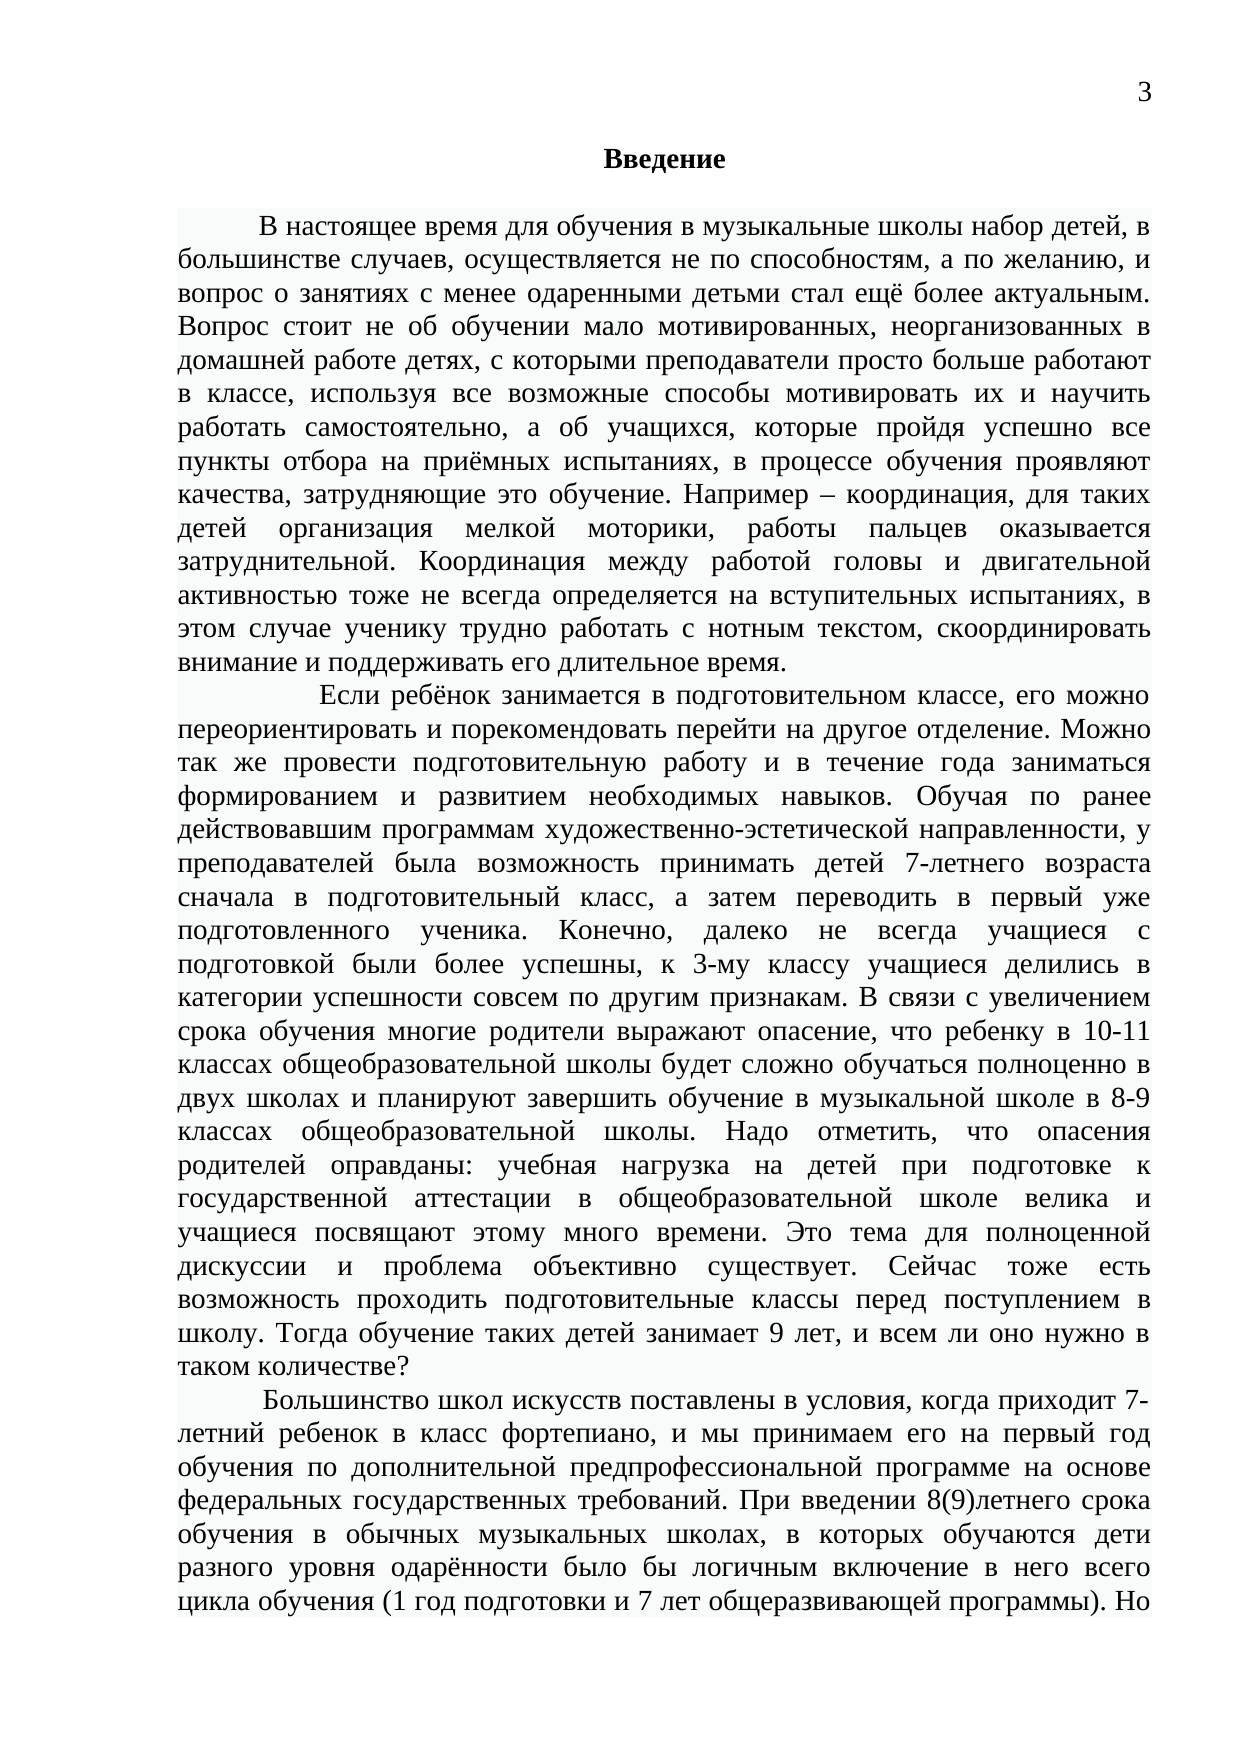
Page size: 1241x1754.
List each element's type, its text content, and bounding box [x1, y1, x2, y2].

text Если ребёнок занимается в подготовительном классе, его можно переориентировать и порекомендовать перейти на другое отделение. Можно так же провести подготовительную работу и в течение года заниматься формированием и развитием необходимых навыков. Обучая по ранее действовавшим программам художественно-эстетической направленности, у преподавателей была возможность принимать детей 7-летнего возраста сначала в подготовительный класс, а затем переводить в первый уже подготовленного ученика. Конечно, далеко не всегда учащиеся с подготовкой были более успешны, к 3-му классу учащиеся делились в категории успешности совсем по другим признакам. В связи с увеличением срока обучения многие родители выражают опасение, что ребенку в 10-11 классах общеобразовательной школы будет сложно обучаться полноценно в двух школах и планируют завершить обучение в музыкальной школе в 8-9 классах общеобразовательной школы. Надо отметить, что опасения родителей оправданы: учебная нагрузка на детей при подготовке к государственной аттестации в общеобразовательной школе велика и учащиеся посвящают этому много времени. Это тема для полноценной дискуссии и проблема объективно существует. Сейчас тоже есть возможность проходить подготовительные классы перед поступлением в школу. Тогда обучение таких детей занимает 9 лет, и всем ли оно нужно в таком количестве? [177, 677, 1152, 1382]
text Введение [177, 141, 1152, 174]
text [177, 1382, 1152, 1617]
text В настоящее время для обучения в музыкальные школы набор детей, в большинстве случаев, осуществляется не по способностям, а по желанию, и вопрос о занятиях с менее одаренными детьми стал ещё более актуальным. Вопрос стоит не об обучении мало мотивированных, неорганизованных в домашней работе детях, с которыми преподаватели просто больше работают в классе, используя все возможные способы мотивировать их и научить работать самостоятельно, а об учащихся, которые пройдя успешно все пункты отбора на приёмных испытаниях, в процессе обучения проявляют качества, затрудняющие это обучение. Например – координация, для таких детей организация мелкой моторики, работы пальцев оказывается затруднительной. Координация между работой головы и двигательной активностью тоже не всегда определяется на вступительных испытаниях, в этом случае ученику трудно работать с нотным текстом, скоординировать внимание и поддерживать его длительное время. [177, 208, 1152, 677]
